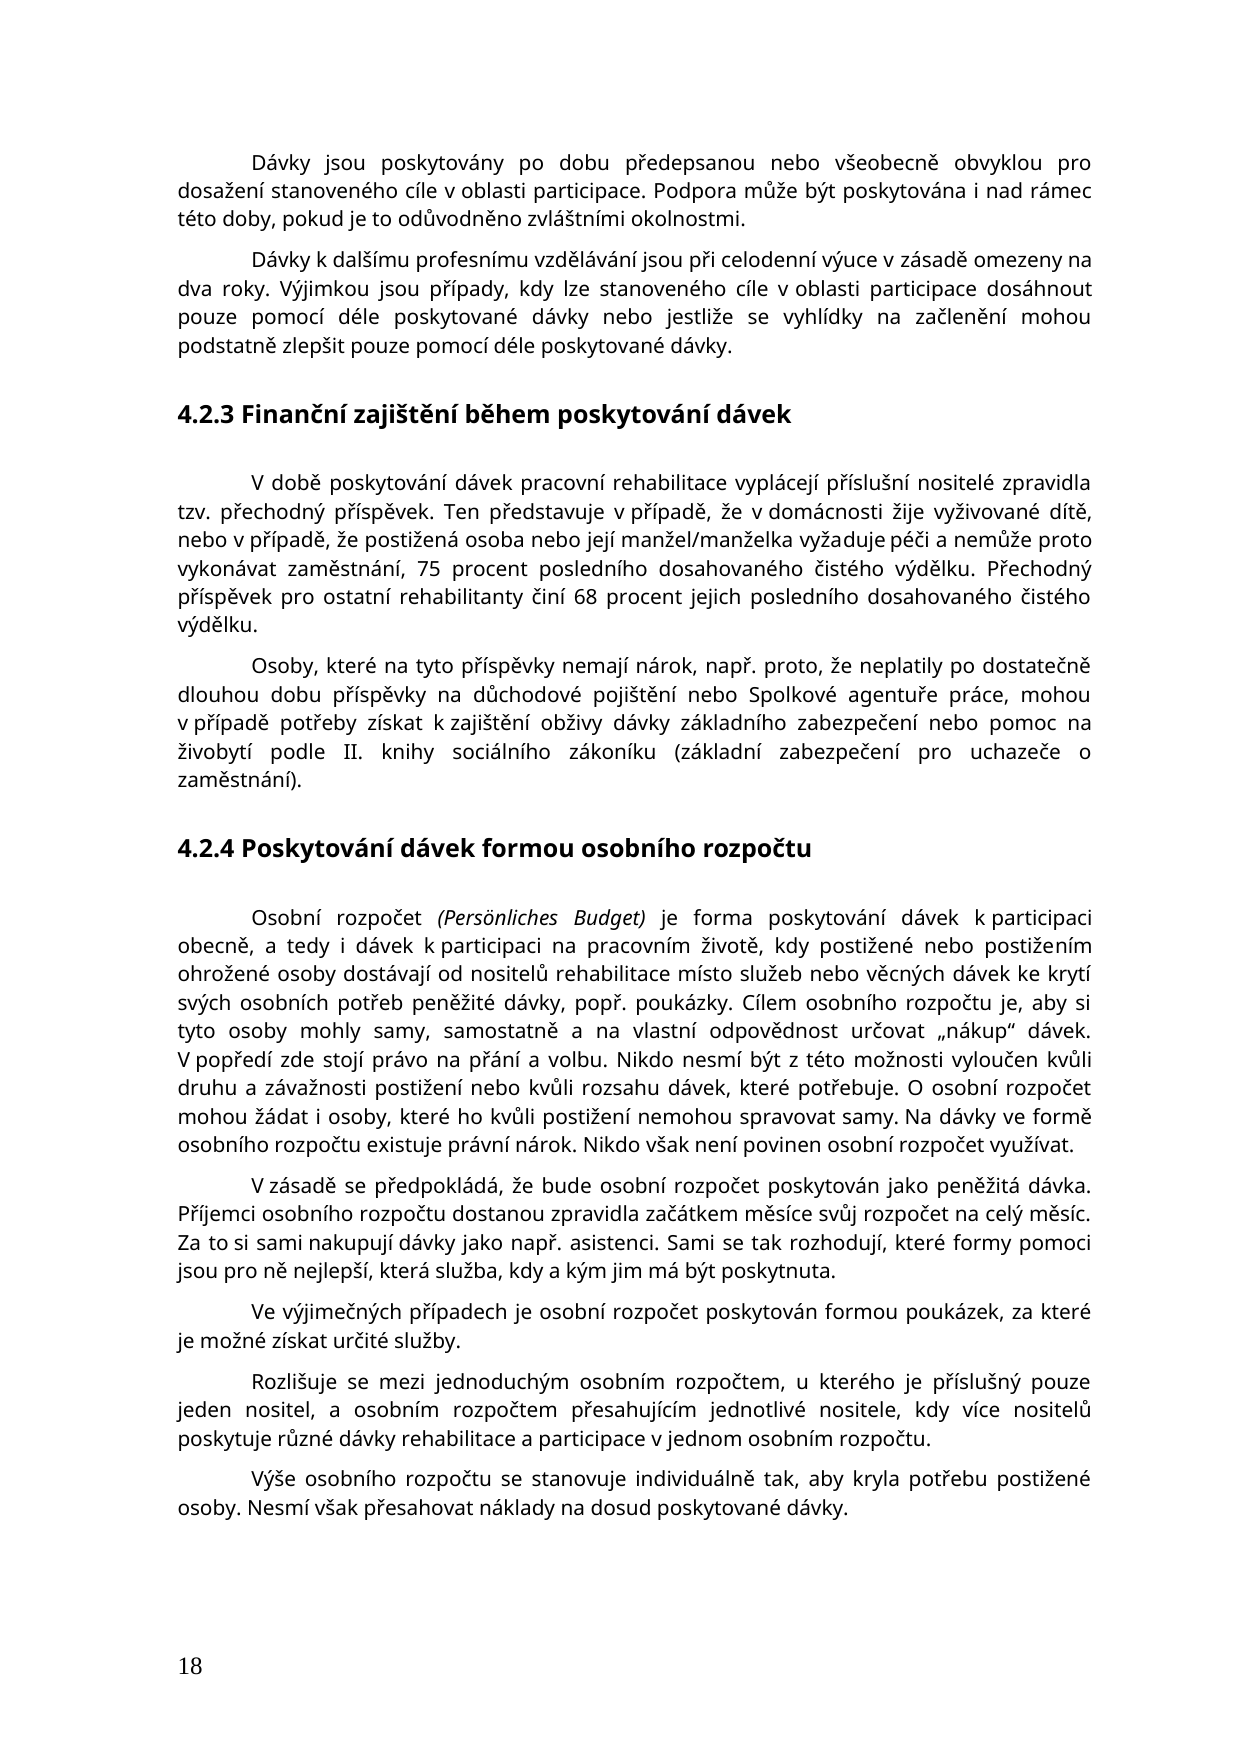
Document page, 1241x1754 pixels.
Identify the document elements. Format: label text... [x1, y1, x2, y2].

text Dávky jsou poskytovány po dobu předepsanou nebo všeobecně obvyklou pro dosažení stanoveného cíle v oblasti participace. Podpora může být poskytována i nad rámec této doby, pokud je to odůvodněno zvláštními okolnostmi. [177, 148, 1092, 233]
text Osoby, které na tyto příspěvky nemají nárok, např. proto, že neplatily po dostatečně dlouhou dobu příspěvky na důchodové pojištění nebo Spolkové agentuře práce, mohou v případě potřeby získat k zajištění obživy dávky základního zabezpečení nebo pomoc na živobytí podle II. knihy sociálního zákoníku (základní zabezpečení pro uchazeče o zaměstnání). [177, 651, 1092, 794]
text V době poskytování dávek pracovní rehabilitace vyplácejí příslušní nositelé zpravidla tzv. přechodný příspěvek. Ten představuje v případě, že v domácnosti žije vyživované dítě, nebo v případě, že postižená osoba nebo její manžel/manželka vyžaduje péči a nemůže proto vykonávat zaměstnání, 75 procent posledního dosahovaného čistého výdělku. Přechodný příspěvek pro ostatní rehabilitanty činí 68 procent jejich posledního dosahovaného čistého výdělku. [177, 468, 1092, 639]
text Dávky k dalšímu profesnímu vzdělávání jsou při celodenní výuce v zásadě omezeny na dva roky. Výjimkou jsou případy, kdy lze stanoveného cíle v oblasti participace dosáhnout pouze pomocí déle poskytované dávky nebo jestliže se vyhlídky na začlenění mohou podstatně zlepšit pouze pomocí déle poskytované dávky. [177, 246, 1092, 359]
text Ve výjimečných případech je osobní rozpočet poskytován formou poukázek, za které je možné získat určité služby. [177, 1297, 1092, 1354]
text Výše osobního rozpočtu se stanovuje individuálně tak, aby kryla potřebu postižené osoby. Nesmí však přesahovat náklady na dosud poskytované dávky. [177, 1464, 1092, 1521]
title 4.2.3 Finanční zajištění během poskytování dávek [177, 397, 1092, 431]
title 4.2.4 Poskytování dávek formou osobního rozpočtu [177, 831, 1092, 865]
text V zásadě se předpokládá, že bude osobní rozpočet poskytován jako peněžitá dávka. Příjemci osobního rozpočtu dostanou zpravidla začátkem měsíce svůj rozpočet na celý měsíc. Za to si sami nakupují dávky jako např. asistenci. Sami se tak rozhodují, které formy pomoci jsou pro ně nejlepší, která služba, kdy a kým jim má být poskytnuta. [177, 1171, 1092, 1285]
text Rozlišuje se mezi jednoduchým osobním rozpočtem, u kterého je příslušný pouze jeden nositel, a osobním rozpočtem přesahujícím jednotlivé nositele, kdy více nositelů poskytuje různé dávky rehabilitace a participace v jednom osobním rozpočtu. [177, 1367, 1092, 1452]
text Osobní rozpočet (Persönliches Budget) je forma poskytování dávek k participaci obecně, a tedy i dávek k participaci na pracovním životě, kdy postižené nebo postižením ohrožené osoby dostávají od nositelů rehabilitace místo služeb nebo věcných dávek ke krytí svých osobních potřeb peněžité dávky, popř. poukázky. Cílem osobního rozpočtu je, aby si tyto osoby mohly samy, samostatně a na vlastní odpovědnost určovat „nákup“ dávek. V popředí zde stojí právo na přání a volbu. Nikdo nesmí být z této možnosti vyloučen kvůli druhu a závažnosti postižení nebo kvůli rozsahu dávek, které potřebuje. O osobní rozpočet mohou žádat i osoby, které ho kvůli postižení nemohou spravovat samy. Na dávky ve formě osobního rozpočtu existuje právní nárok. Nikdo však není povinen osobní rozpočet využívat. [177, 903, 1092, 1159]
